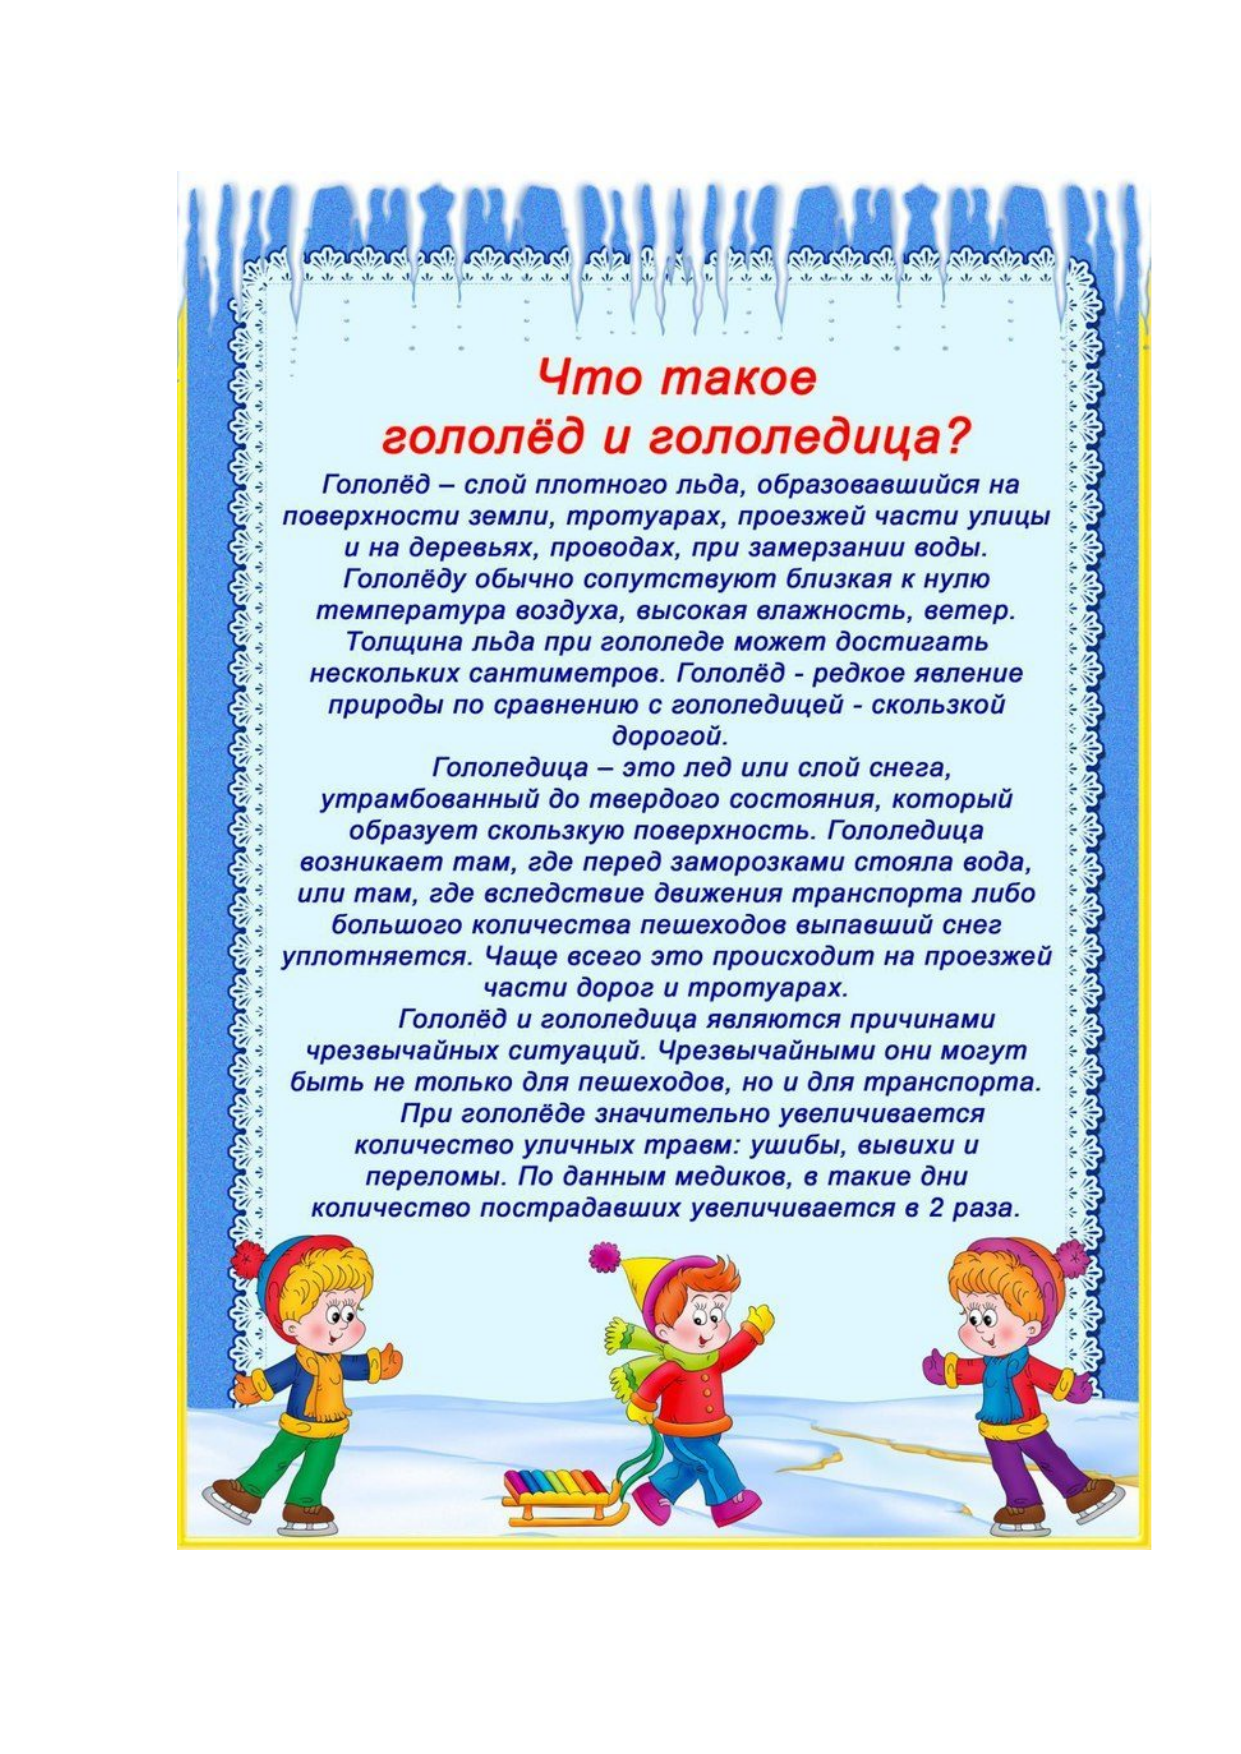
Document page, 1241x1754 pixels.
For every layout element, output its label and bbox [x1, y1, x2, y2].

picture [177, 171, 1152, 1550]
